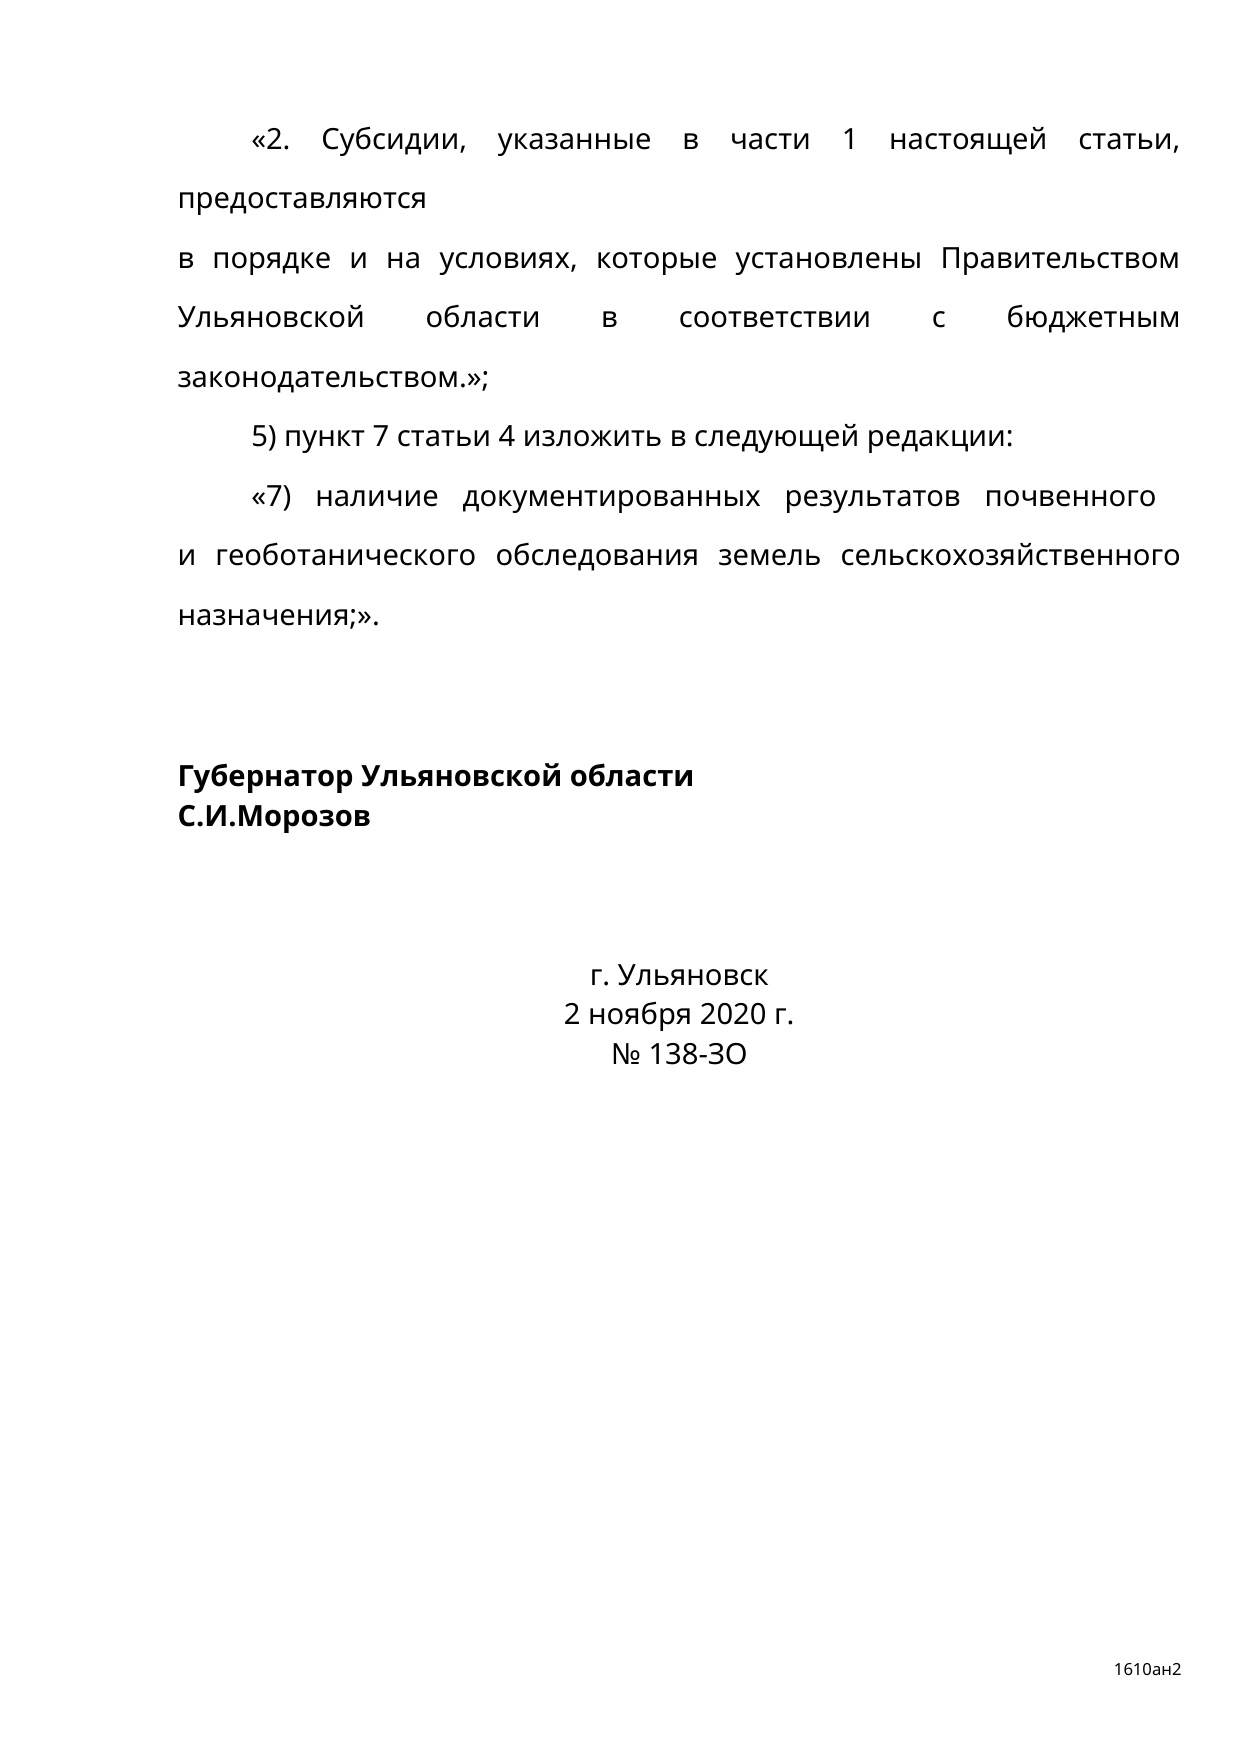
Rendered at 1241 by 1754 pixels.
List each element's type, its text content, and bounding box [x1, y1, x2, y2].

text 2 ноября 2020 г. [177, 994, 1181, 1033]
text Губернатор Ульяновской области С.И.Морозов [177, 756, 1181, 835]
text 5) пункт 7 статьи 4 изложить в следующей редакции: [177, 416, 1181, 455]
text «7) наличие документированных результатов почвенного и геоботанического обследования земель сельскохозяйственного назначения;». [177, 475, 1181, 634]
text г. Ульяновск [177, 954, 1181, 994]
text «2. Субсидии, указанные в части 1 настоящей статьи, предоставляются в порядке и на условиях, которые установлены Правительством Ульяновской области в соответствии с бюджетным законодательством.»; [177, 118, 1181, 396]
text № 138-ЗО [177, 1033, 1181, 1073]
